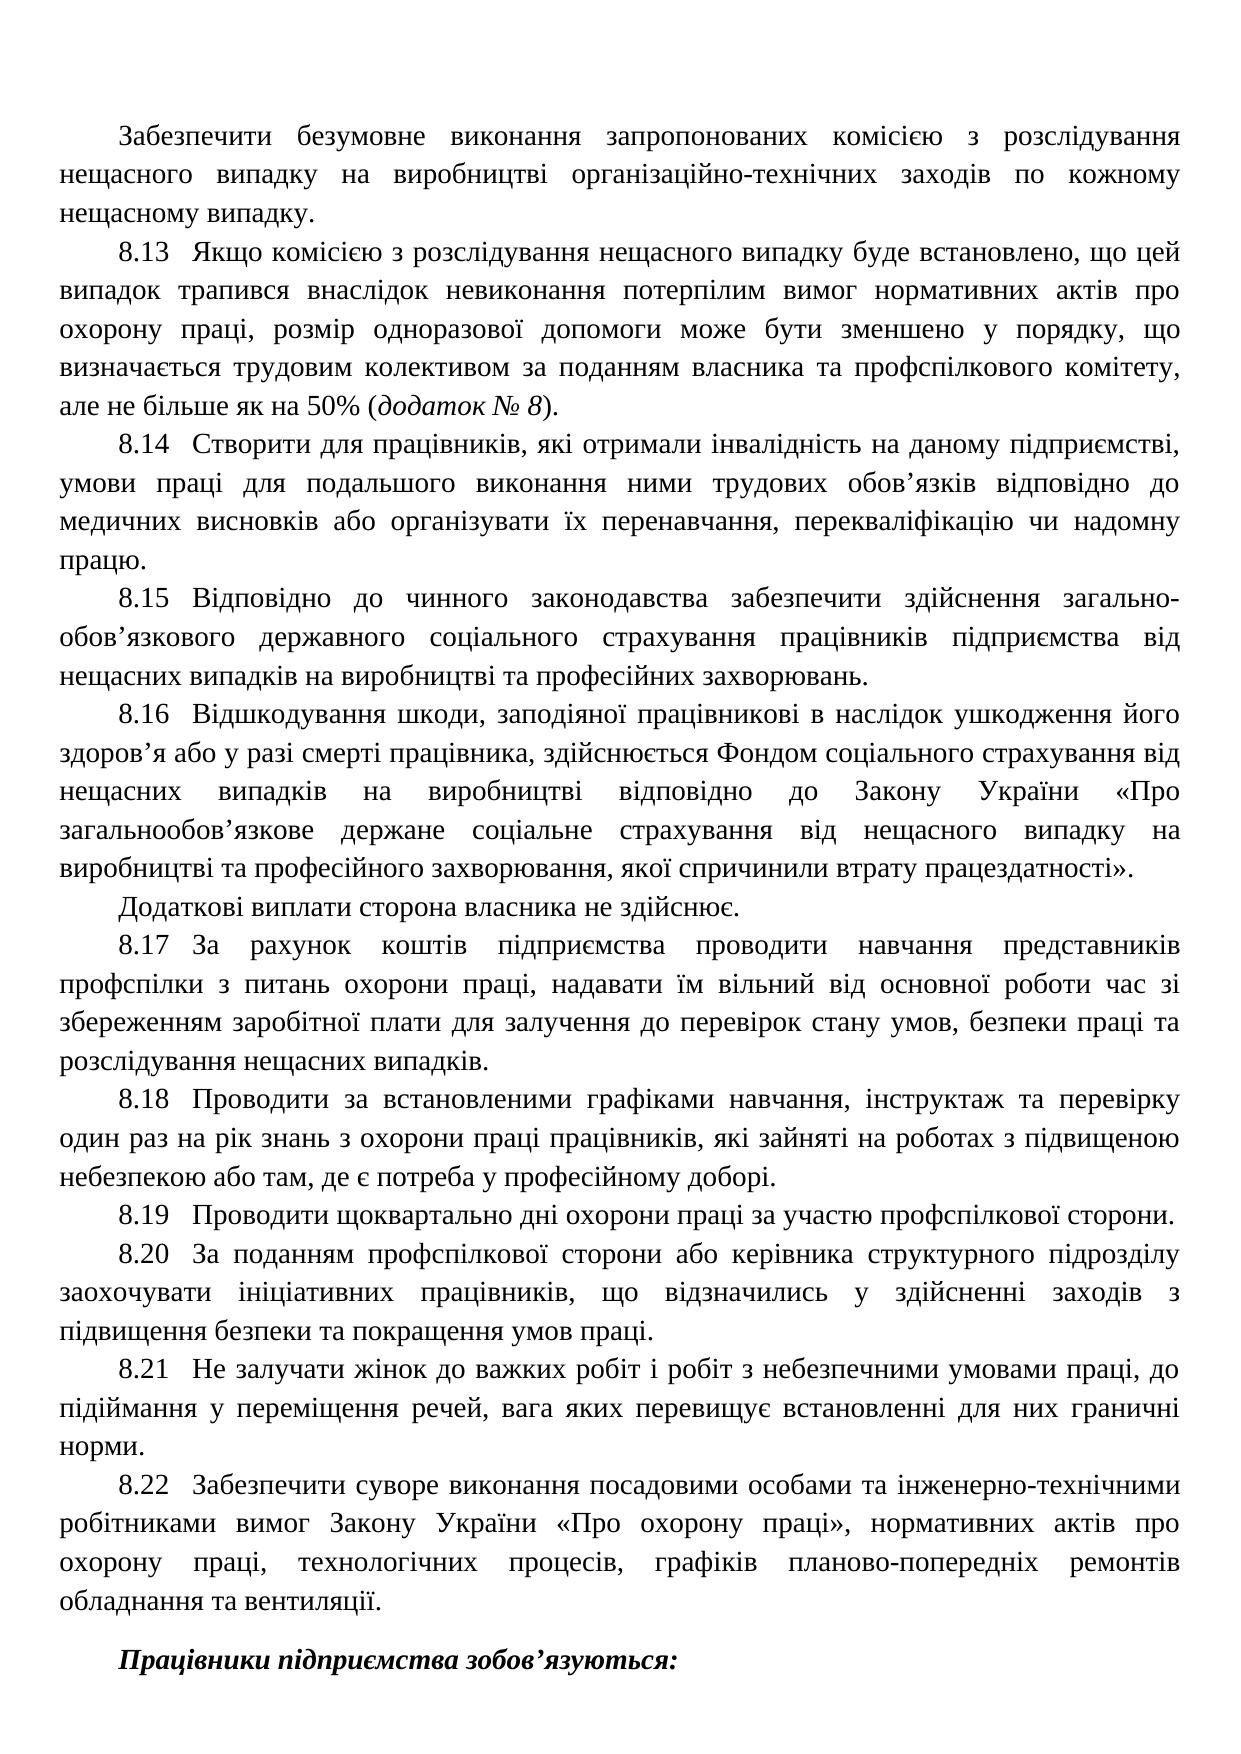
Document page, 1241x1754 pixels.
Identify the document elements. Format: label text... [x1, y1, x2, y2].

text 8.18 Проводити за встановленими графіками навчання, інструктаж та перевірку один раз на рік знань з охорони праці працівників, які зайняті на роботах з підвищеною небезпекою або там, де є потреба у професійному доборі. [59, 1082, 1181, 1192]
text Додаткові виплати сторона власника не здійснює. [59, 889, 1181, 922]
text 8.14 Створити для працівників, які отримали інвалідність на даному підприємстві, умови праці для подальшого виконання ними трудових обов’язків відповідно до медичних висновків або організувати їх перенавчання, перекваліфікацію чи надомну працю. [59, 426, 1181, 576]
text 8.21 Не залучати жінок до важких робіт і робіт з небезпечними умовами праці, до підіймання у переміщення речей, вага яких перевищує встановленні для них граничні норми. [59, 1351, 1181, 1462]
text 8.13 Якщо комісією з розслідування нещасного випадку буде встановлено, що цей випадок трапився внаслідок невиконання потерпілим вимог нормативних актів про охорону праці, розмір одноразової допомоги може бути зменшено у порядку, що визначається трудовим колективом за поданням власника та профспілкового комітету, але не більше як на 50% (додаток № 8). [59, 234, 1181, 421]
text 8.22 Забезпечити суворе виконання посадовими особами та інженерно-технічними робітниками вимог Закону України «Про охорону праці», нормативних актів про охорону праці, технологічних процесів, графіків планово-попередніх ремонтів обладнання та вентиляції. [59, 1467, 1181, 1616]
text 8.19 Проводити щоквартально дні охорони праці за участю профспілкової сторони. [59, 1197, 1181, 1231]
text 8.20 За поданням профспілкової сторони або керівника структурного підрозділу заохочувати ініціативних працівників, що відзначились у здійсненні заходів з підвищення безпеки та покращення умов праці. [59, 1236, 1181, 1346]
text Забезпечити безумовне виконання запропонованих комісією з розслідування нещасного випадку на виробництві організаційно-технічних заходів по кожному нещасному випадку. [59, 118, 1181, 229]
text 8.17 За рахунок коштів підприємства проводити навчання представників профспілки з питань охорони праці, надавати їм вільний від основної роботи час зі збереженням заробітної плати для залучення до перевірок стану умов, безпеки праці та розслідування нещасних випадків. [59, 927, 1181, 1077]
text 8.15 Відповідно до чинного законодавства забезпечити здійснення загально-обов’язкового державного соціального страхування працівників підприємства від нещасних випадків на виробництві та професійних захворювань. [59, 581, 1181, 691]
text 8.16 Відшкодування шкоди, заподіяної працівникові в наслідок ушкодження його здоров’я або у разі смерті працівника, здійснюється Фондом соціального страхування від нещасних випадків на виробництві відповідно до Закону України «Про загальнообов’язкове держане соціальне страхування від нещасного випадку на виробництві та професійного захворювання, якої спричинили втрату працездатності». [59, 696, 1181, 884]
text Працівники підприємства зобов’язуються: [59, 1642, 1181, 1676]
